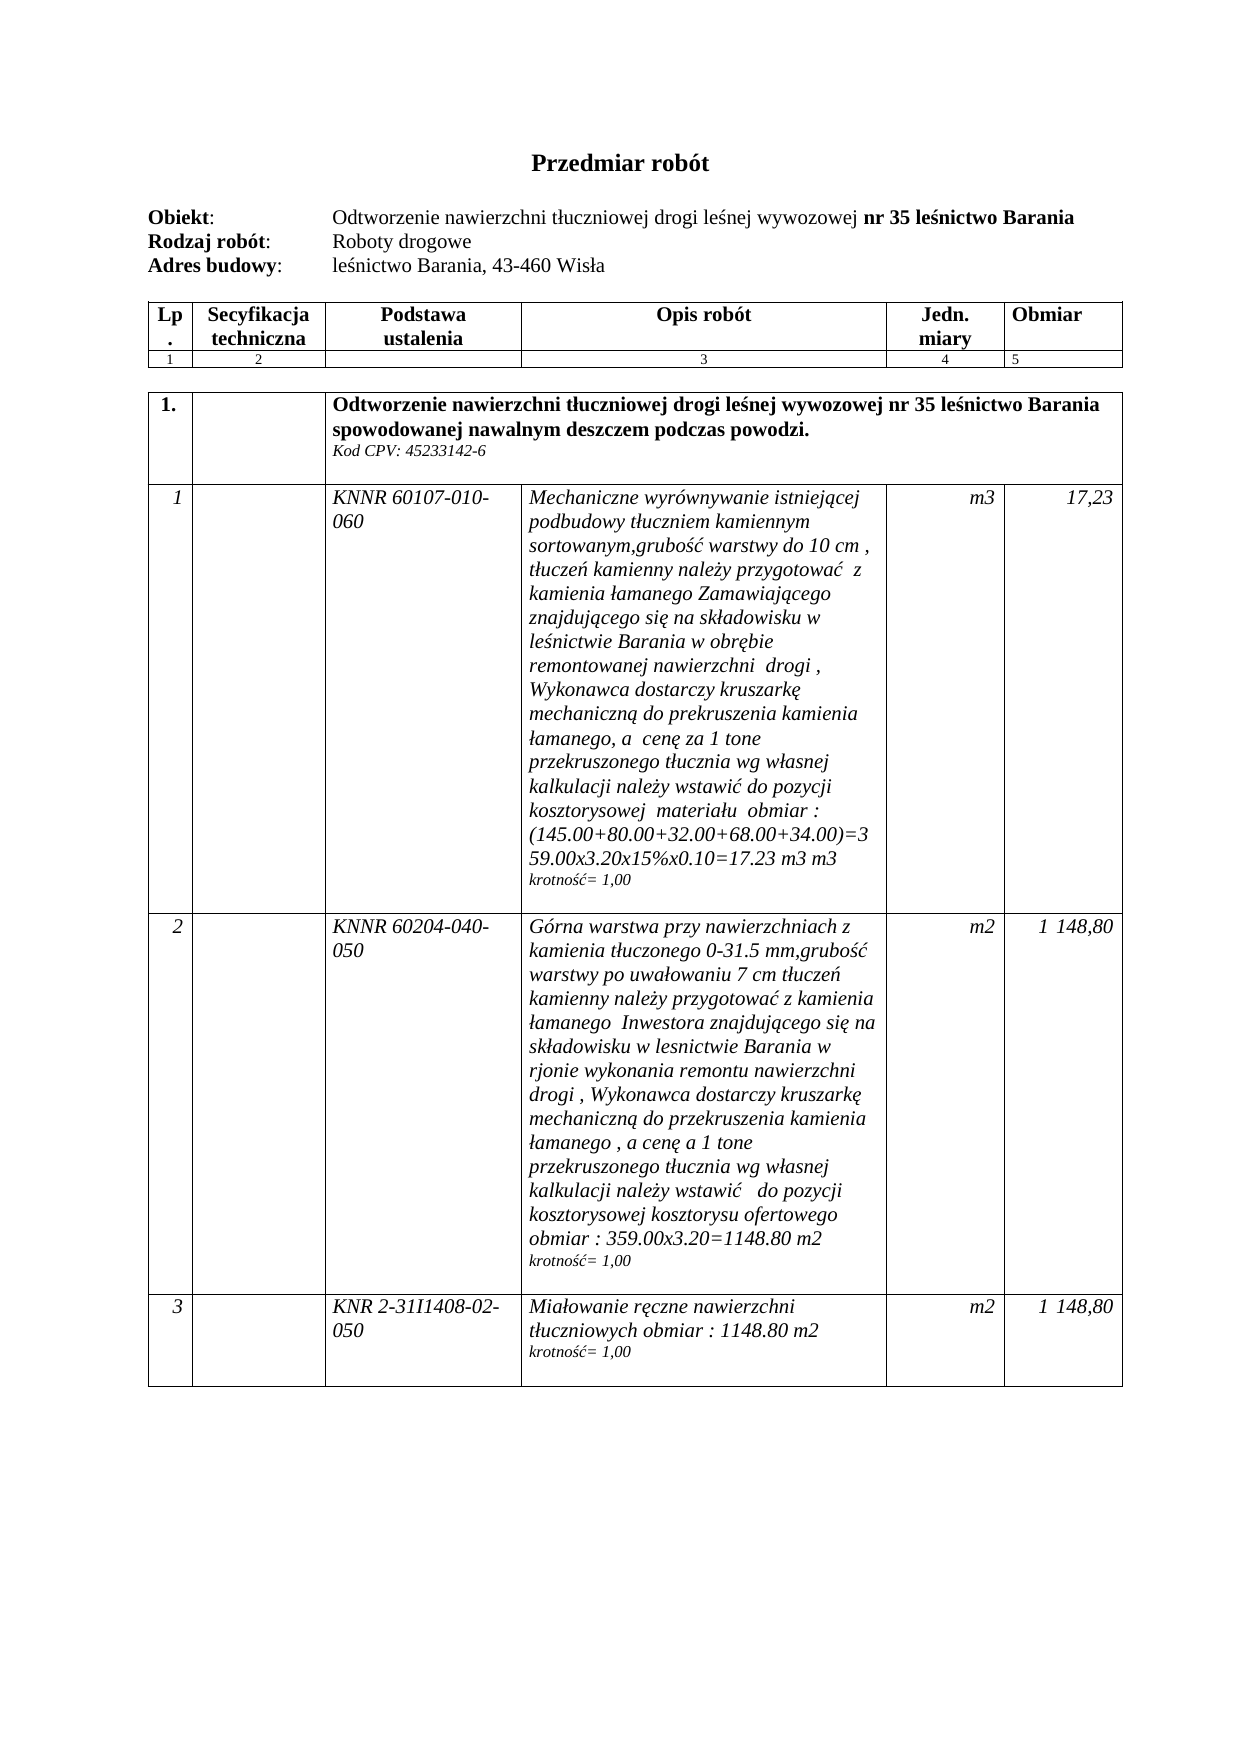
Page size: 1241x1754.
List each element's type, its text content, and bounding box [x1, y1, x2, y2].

table_cell Roboty drogowe [325, 229, 1100, 253]
table_cell 5 [1005, 351, 1122, 367]
table_cell Górna warstwa przy nawierzchniach z kamienia tłuczonego 0-31.5 mm,grubość warstwy po uwałowaniu 7 cm tłuczeń kamienny należy przygotować z kamienia łamanego Inwestora znajdującego się na składowisku w lesnictwie Barania w rjonie wykonania remontu nawierzchni drogi , Wykonawca dostarczy kruszarkę mechaniczną do przekruszenia kamienia łamanego , a cenę a 1 tone przekruszonego tłucznia wg własnej kalkulacji należy wstawić do pozycji kosztorysowej kosztorysu ofertowego obmiar : 359.00x3.20=1148.80 m2 krotność= 1,00 [522, 914, 886, 1294]
table_header Podstawa ustalenia [326, 303, 521, 350]
table_header Lp. [149, 303, 192, 350]
table_header Mechaniczne wyrównywanie istniejącej podbudowy tłuczniem kamiennym sortowanym,grubość warstwy do 10 cm , tłuczeń kamienny należy przygotować z kamienia łamanego Zamawiającego znajdującego się na składowisku w leśnictwie Barania w obrębie remontowanej nawierzchni drogi , Wykonawca dostarczy kruszarkę mechaniczną do prekruszenia kamienia łamanego, a cenę za 1 tone przekruszonego tłucznia wg własnej kalkulacji należy wstawić do pozycji kosztorysowej materiału obmiar : (145.00+80.00+32.00+68.00+34.00)=359.00x3.20x15%x0.10=17.23 m3 m3 krotność= 1,00 [522, 485, 886, 913]
table_header KNNR 60107-010-060 [326, 485, 521, 913]
table_header Odtworzenie nawierzchni tłuczniowej drogi leśnej wywozowej nr 35 leśnictwo Barania spowodowanej nawalnym deszczem podczas powodzi. Kod CPV: 45233142-6 [326, 393, 1122, 484]
table_header 17,23 [1005, 485, 1122, 913]
table_cell Rodzaj robót: [140, 229, 325, 253]
table_cell Miałowanie ręczne nawierzchni tłuczniowych obmiar : 1148.80 m2 krotność= 1,00 [522, 1295, 886, 1386]
table_cell KNNR 60204-040-050 [326, 914, 521, 1294]
table_header m3 [887, 485, 1004, 913]
table_cell m2 [887, 914, 1004, 1294]
table_cell [193, 914, 325, 1294]
table_header [193, 485, 325, 913]
table_cell leśnictwo Barania, 43-460 Wisła [325, 253, 1100, 277]
table_cell Adres budowy: [140, 253, 325, 277]
table_header Obiekt: [140, 205, 325, 229]
table_header Odtworzenie nawierzchni tłuczniowej drogi leśnej wywozowej nr 35 leśnictwo Barania [325, 205, 1100, 229]
table_header Obmiar [1005, 303, 1122, 350]
table_cell 1 [149, 351, 192, 367]
table_header Jedn. miary [887, 303, 1004, 350]
table_header Secyfikacja techniczna [193, 303, 325, 350]
table_header [193, 393, 325, 484]
table_cell 4 [887, 351, 1004, 367]
table_cell 2 [193, 351, 325, 367]
table_cell m2 [887, 1295, 1004, 1386]
text Przedmiar robót [148, 148, 1093, 176]
table_header 1. [149, 393, 192, 484]
table_cell 2 [149, 914, 192, 1294]
table_cell [326, 351, 521, 367]
table_header 1 [149, 485, 192, 913]
table_cell [193, 1295, 325, 1386]
table_cell KNR 2-31I1408-02-050 [326, 1295, 521, 1386]
table_cell 3 [149, 1295, 192, 1386]
table_cell 3 [522, 351, 886, 367]
table_cell 1 148,80 [1005, 1295, 1122, 1386]
table_cell 1 148,80 [1005, 914, 1122, 1294]
table_header Opis robót [522, 303, 886, 350]
